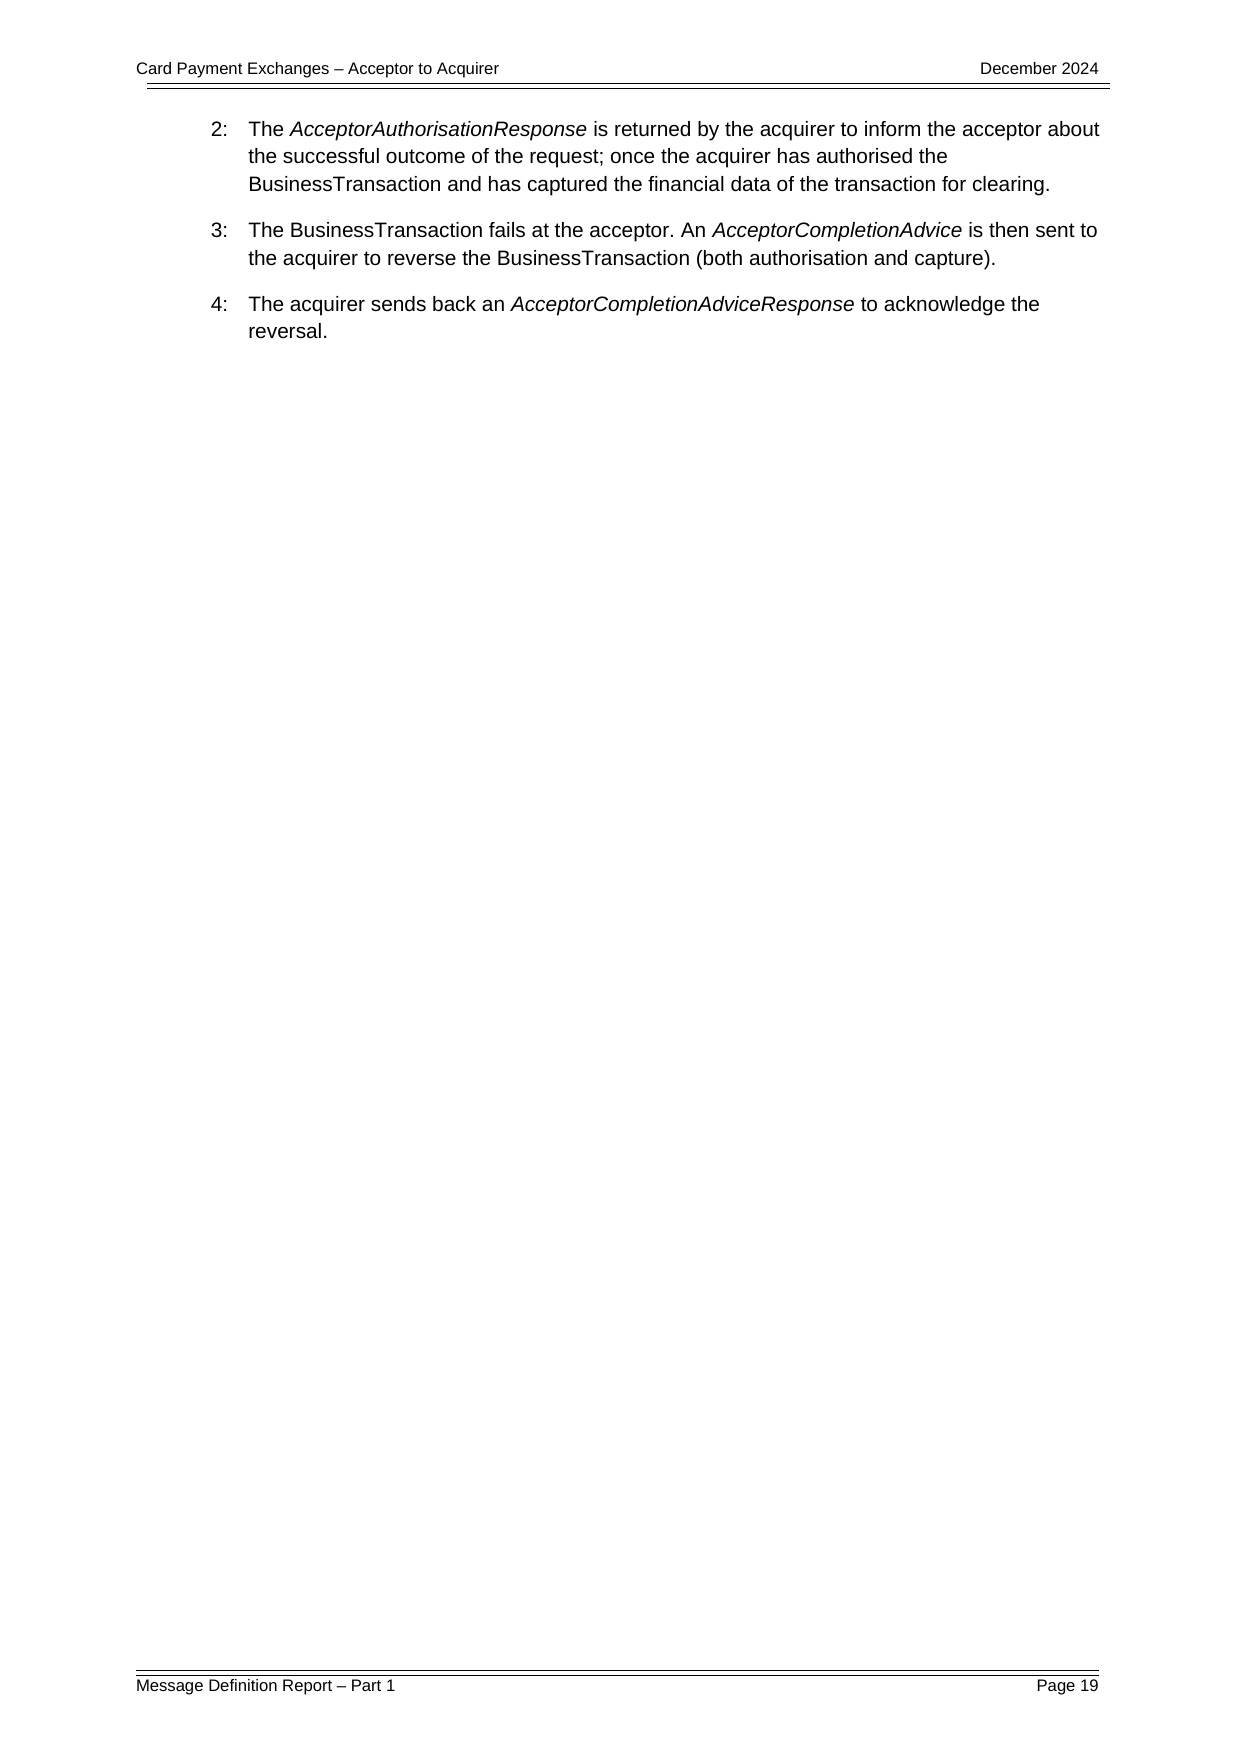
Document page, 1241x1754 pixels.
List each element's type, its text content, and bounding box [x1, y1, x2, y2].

list The acquirer sends back an AcceptorCompletionAdviceResponse to acknowledge the reversal. [211, 292, 1104, 343]
list The AcceptorAuthorisationResponse is returned by the acquirer to inform the acceptor about the successful outcome of the request; once the acquirer has authorised the BusinessTransaction and has captured the financial data of the transaction for clearing. [211, 117, 1104, 196]
list The BusinessTransaction fails at the acceptor. An AcceptorCompletionAdvice is then sent to the acquirer to reverse the BusinessTransaction (both authorisation and capture). [211, 218, 1104, 269]
